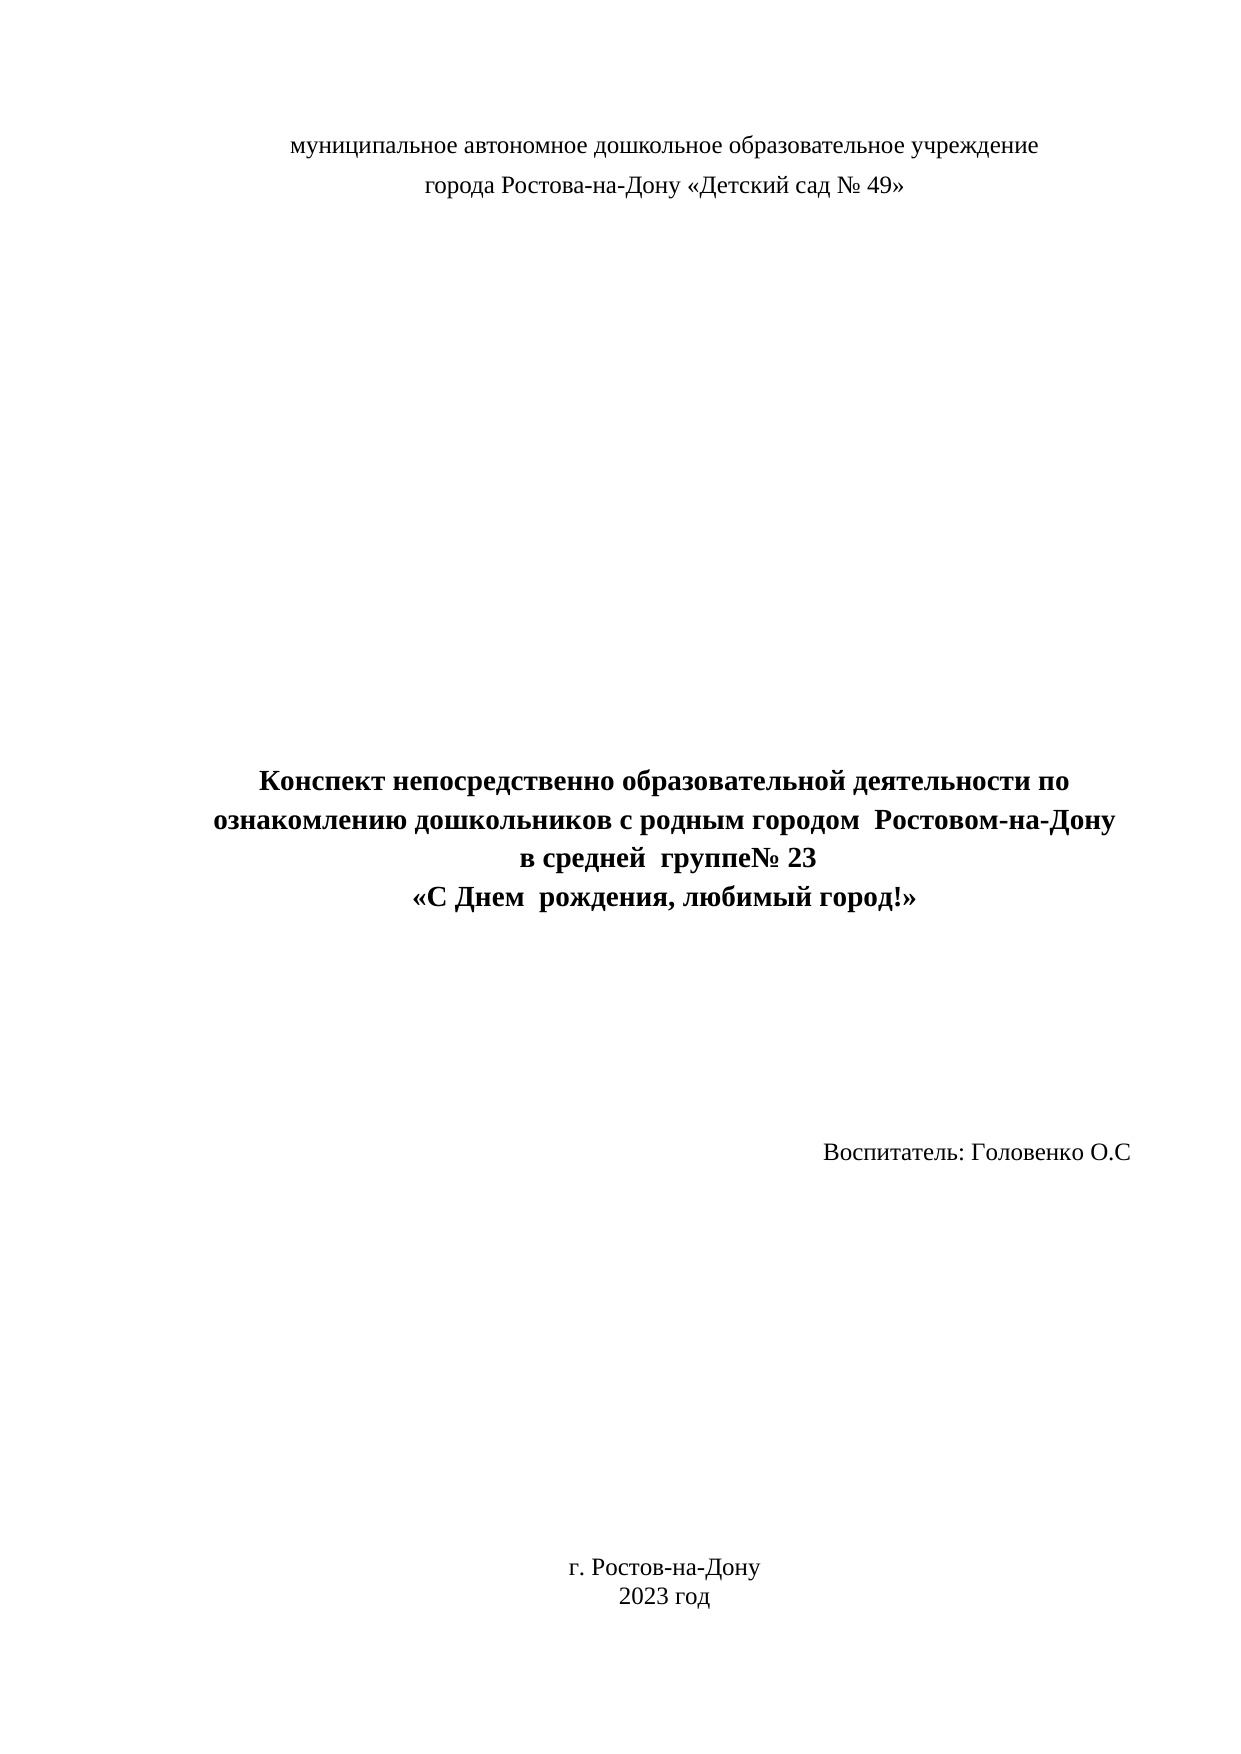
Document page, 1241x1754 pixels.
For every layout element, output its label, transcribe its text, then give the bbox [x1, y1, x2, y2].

text в средней группе№ 23 [177, 841, 1152, 874]
text города Ростова-на-Дону «Детский сад № 49» [177, 159, 1152, 199]
text 2023 год [177, 1581, 1152, 1609]
text Воспитатель: Головенко О.С [177, 1137, 1152, 1166]
text г. Ростов-на-Дону [177, 1552, 1152, 1581]
text муниципальное автономное дошкольное образовательное учреждение [177, 118, 1152, 159]
text «С Днем рождения, любимый город!» [177, 879, 1152, 913]
text Конспект непосредственно образовательной деятельности по ознакомлению дошкольников с родным городом Ростовом-на-Дону [177, 763, 1152, 836]
